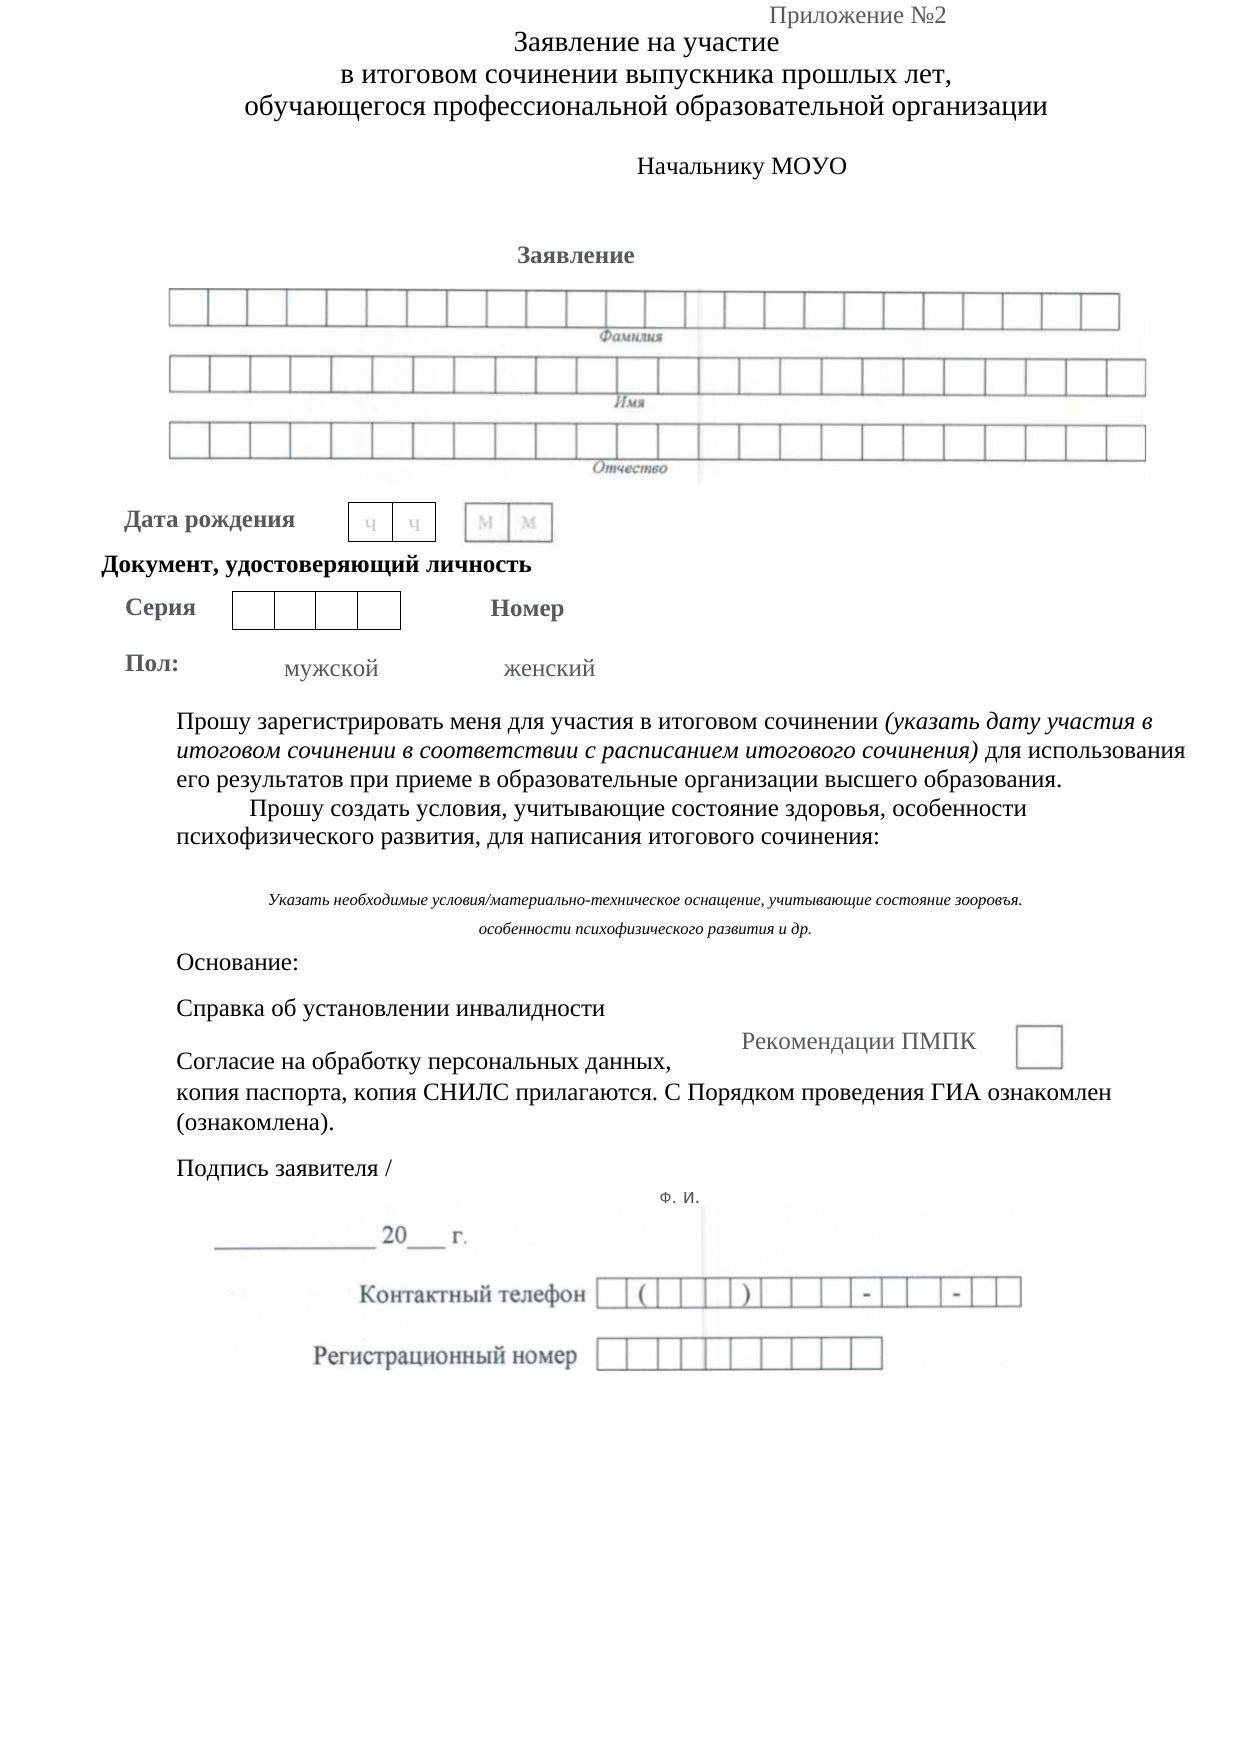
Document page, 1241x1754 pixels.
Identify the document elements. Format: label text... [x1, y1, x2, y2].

text Начальнику МОУО [637, 151, 1191, 180]
text Согласие на обработку персональных данных, копия паспорта, копия СНИЛС прилагаются. С Порядком проведения ГИА ознакомлен (ознакомлена). [176, 1046, 1191, 1135]
picture [212, 1206, 1022, 1371]
text Прошу создать условия, учитывающие состояние здоровья, особенности психофизического развития, для написания итогового сочинения: [176, 793, 1191, 850]
text Документ, удостоверяющий личность [101, 549, 1191, 578]
text Подпись заявителя / [176, 1153, 1191, 1182]
picture [1013, 1022, 1066, 1072]
text Прошу зарегистрировать меня для участия в итоговом сочинении (указать дату участия в итоговом сочинении в соответствии с расписанием итогового сочинения) для использования его результатов при приеме в образовательные организации высшего образования. [176, 706, 1191, 793]
picture [460, 498, 558, 547]
text Справка об установлении инвалидности [101, 993, 1191, 1021]
picture [168, 288, 1147, 484]
text Указать необходимые условия/материально-техническое оснащение, учитывающие состояние зооровъя. особенности психофизического развития и др. [101, 890, 1191, 938]
text Заявление на участие в итоговом сочинении выпускника прошлых лет, обучающегося профессиональной образовательной организации [101, 26, 1191, 122]
text Основание: [101, 947, 1191, 976]
